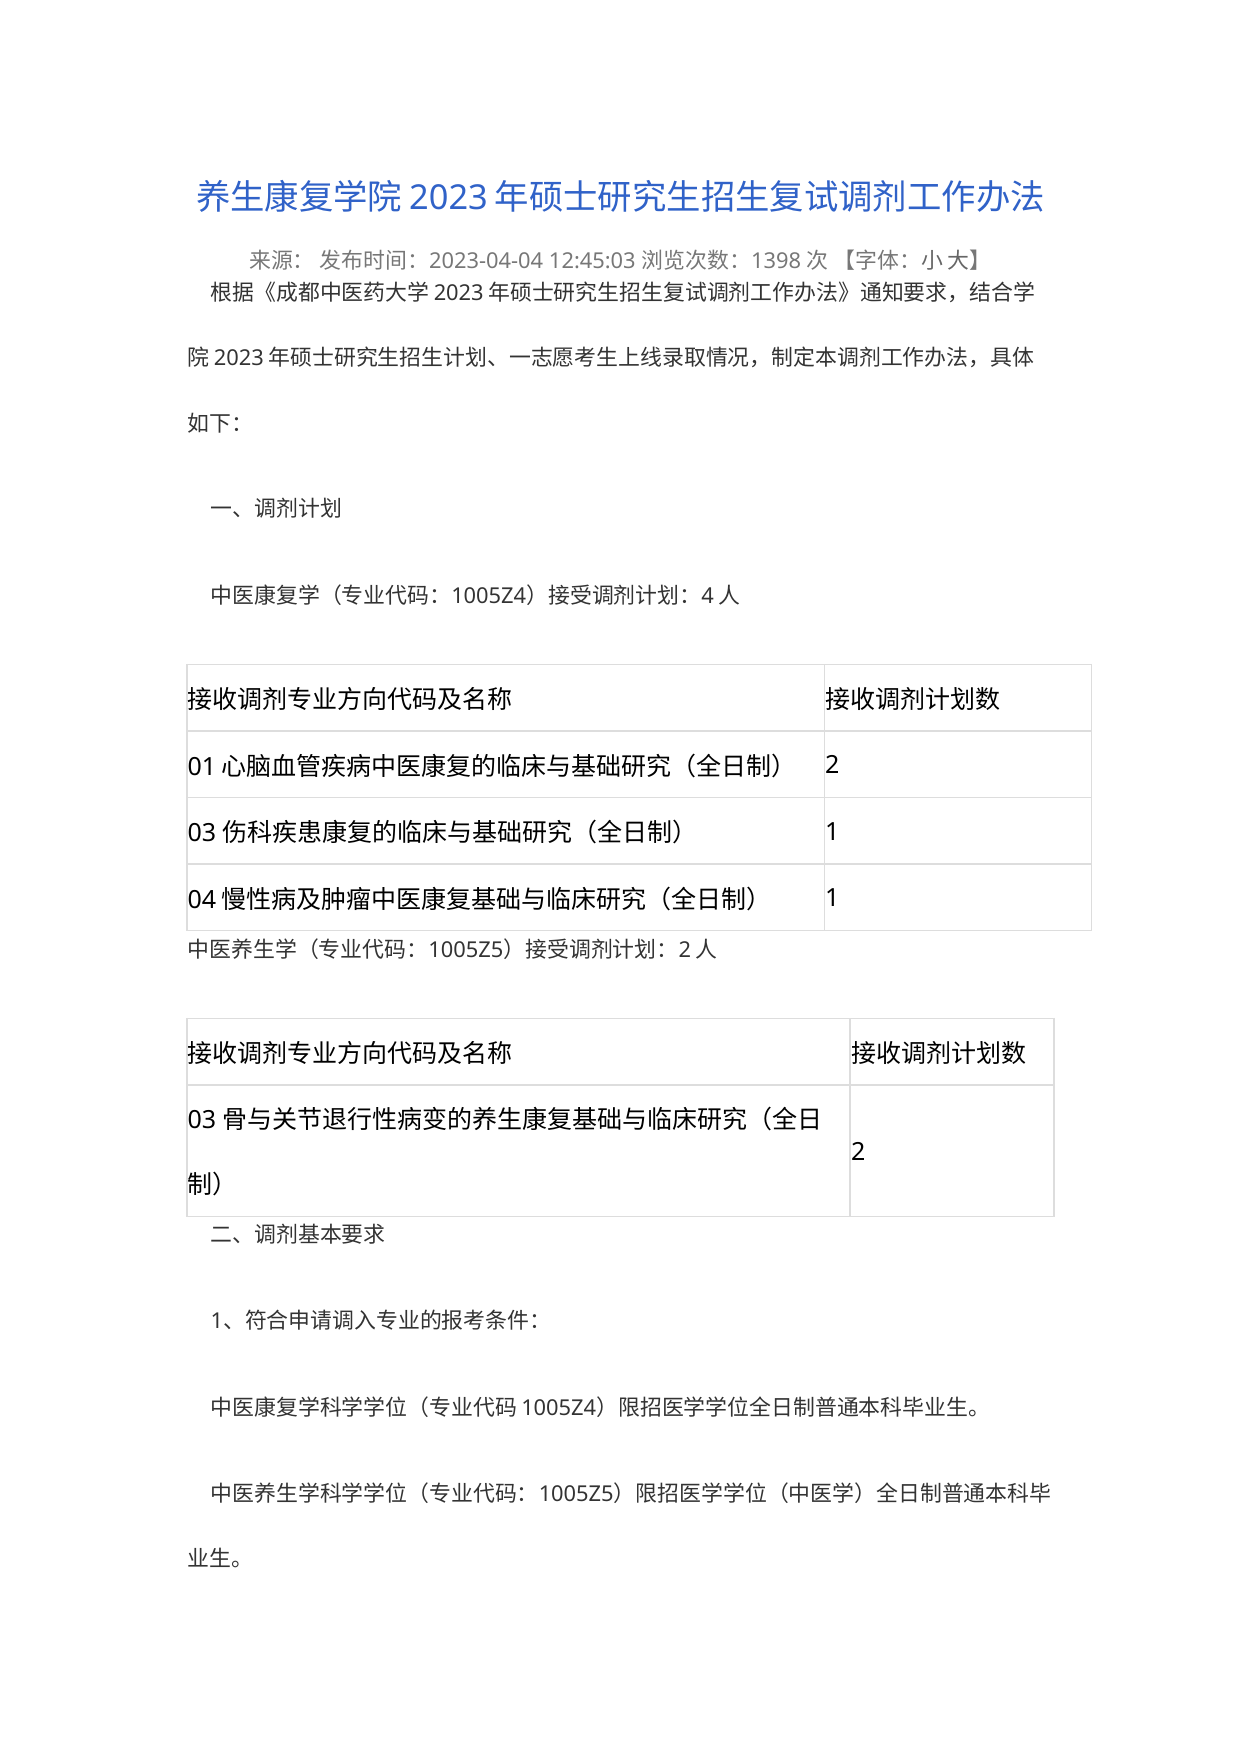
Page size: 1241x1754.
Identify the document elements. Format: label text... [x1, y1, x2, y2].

text 1、符合申请调入专业的报考条件： [187, 1303, 1053, 1336]
table_cell 03 骨与关节退行性病变的养生康复基础与临床研究（全日制） [188, 1086, 849, 1216]
text 中医康复学科学学位（专业代码1005Z4）限招医学学位全日制普通本科毕业生。 [187, 1389, 1053, 1422]
text 二、调剂基本要求 [187, 1217, 1053, 1249]
text 根据《成都中医药大学2023年硕士研究生招生复试调剂工作办法》通知要求，结合学院2023年硕士研究生招生计划、一志愿考生上线录取情况，制定本调剂工作办法，具体如下： [187, 275, 1053, 438]
text 来源： 发布时间：2023-04-04 12:45:03 浏览次数：1398 次 【字体：小 大】 [187, 243, 1053, 275]
text 中医康复学（专业代码：1005Z4）接受调剂计划：4人 [187, 577, 1053, 610]
text 一、调剂计划 [187, 491, 1053, 524]
table_header 接收调剂专业方向代码及名称 [188, 665, 824, 730]
table_cell 2 [825, 732, 1091, 797]
table_cell 2 [851, 1086, 1053, 1216]
table_header 接收调剂专业方向代码及名称 [188, 1019, 849, 1084]
table_cell 1 [825, 865, 1091, 930]
text 中医养生学科学学位（专业代码：1005Z5）限招医学学位（中医学）全日制普通本科毕业生。 [187, 1476, 1053, 1573]
table_cell 04慢性病及肿瘤中医康复基础与临床研究（全日制） [188, 865, 824, 930]
table_cell 01心脑血管疾病中医康复的临床与基础研究（全日制） [188, 732, 824, 797]
table_cell 1 [825, 798, 1091, 863]
text 中医养生学（专业代码：1005Z5）接受调剂计划：2人 [187, 931, 1053, 964]
table_header 接收调剂计划数 [851, 1019, 1053, 1084]
table_cell 03 伤科疾患康复的临床与基础研究（全日制） [188, 798, 824, 863]
text 养生康复学院2023年硕士研究生招生复试调剂工作办法 [187, 162, 1053, 227]
table_header 接收调剂计划数 [825, 665, 1091, 730]
